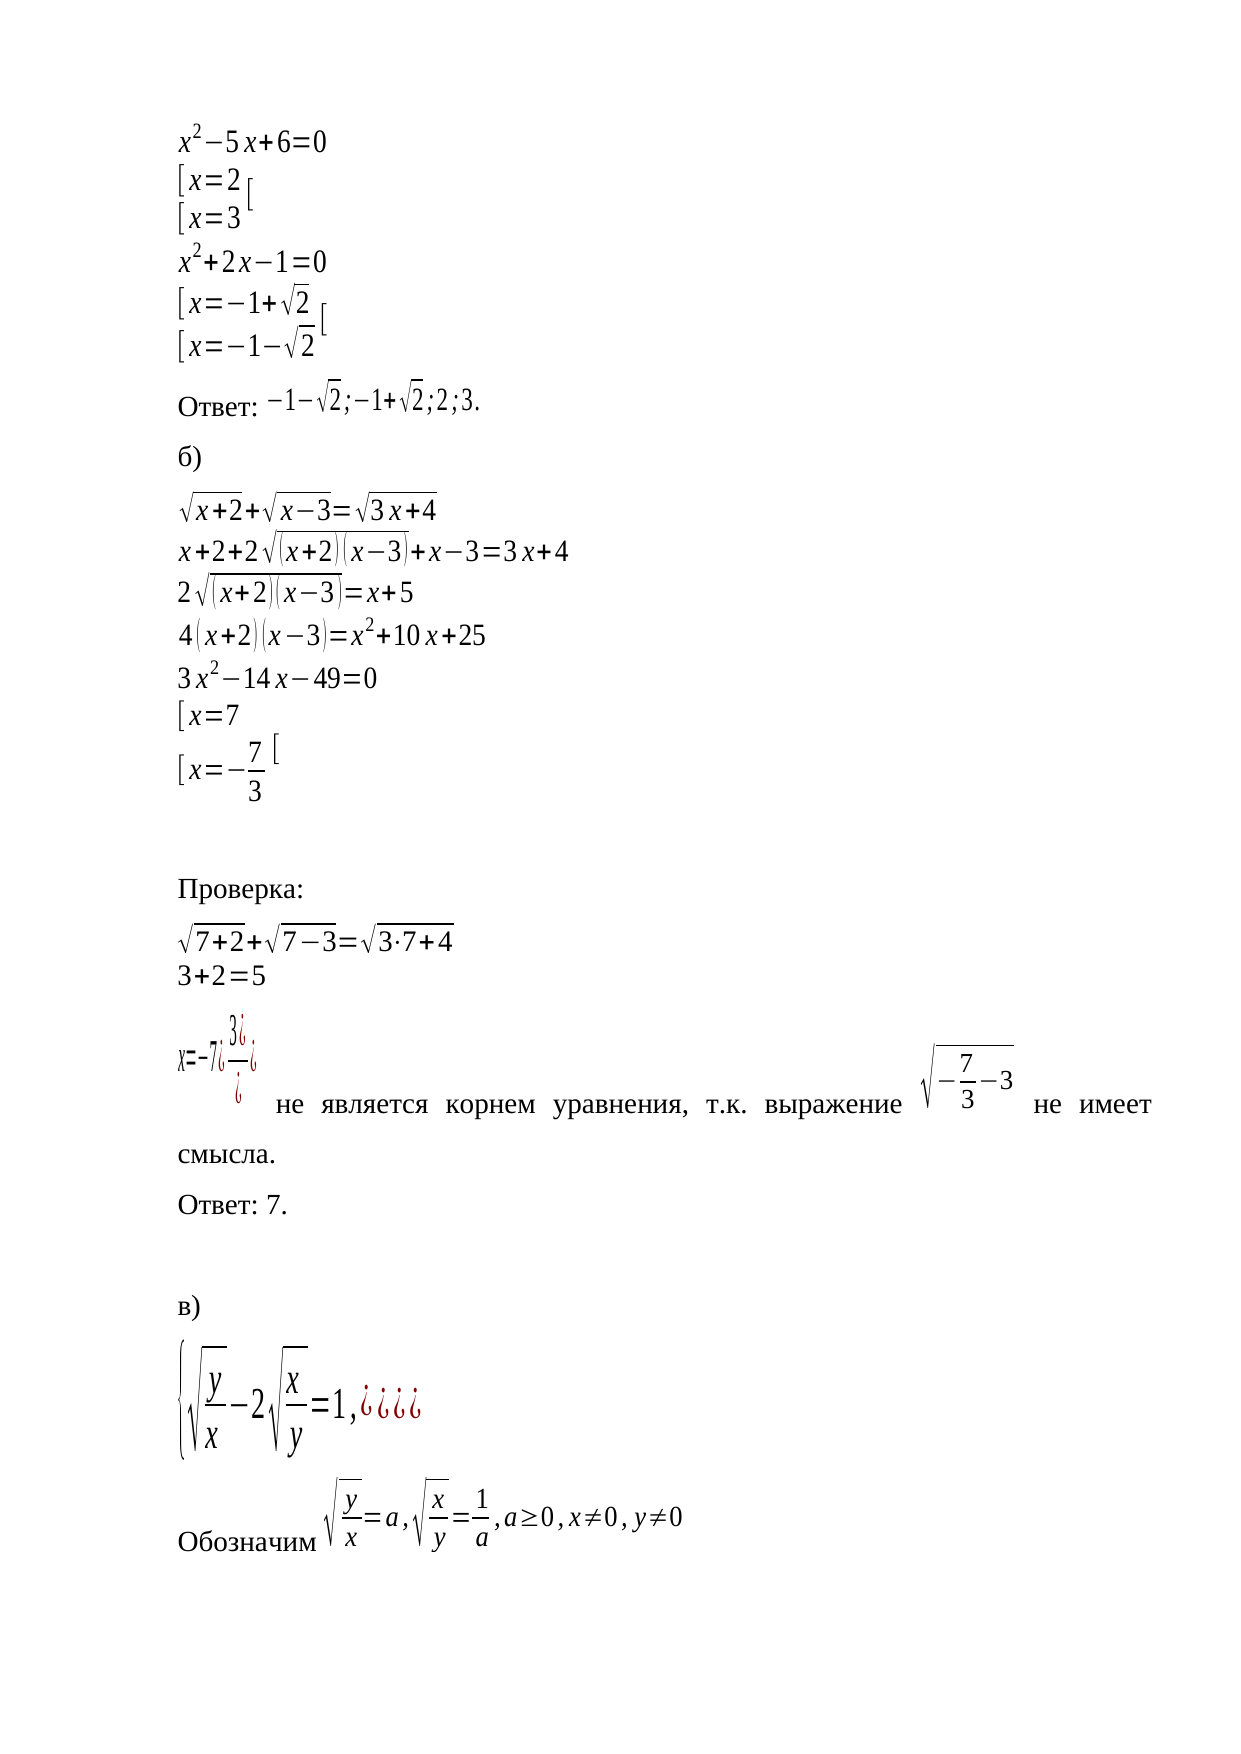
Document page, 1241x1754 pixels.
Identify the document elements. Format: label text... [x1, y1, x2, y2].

text Ответ: 7. [177, 1187, 1152, 1221]
text Обозначим [177, 1477, 1152, 1558]
text не является корнем уравнения, т.к. выражение не имеет смысла. [177, 1006, 1152, 1170]
text в) [177, 1288, 1152, 1321]
text Ответ: [177, 377, 1152, 423]
text Проверка: [177, 871, 1152, 905]
text б) [177, 439, 1152, 473]
